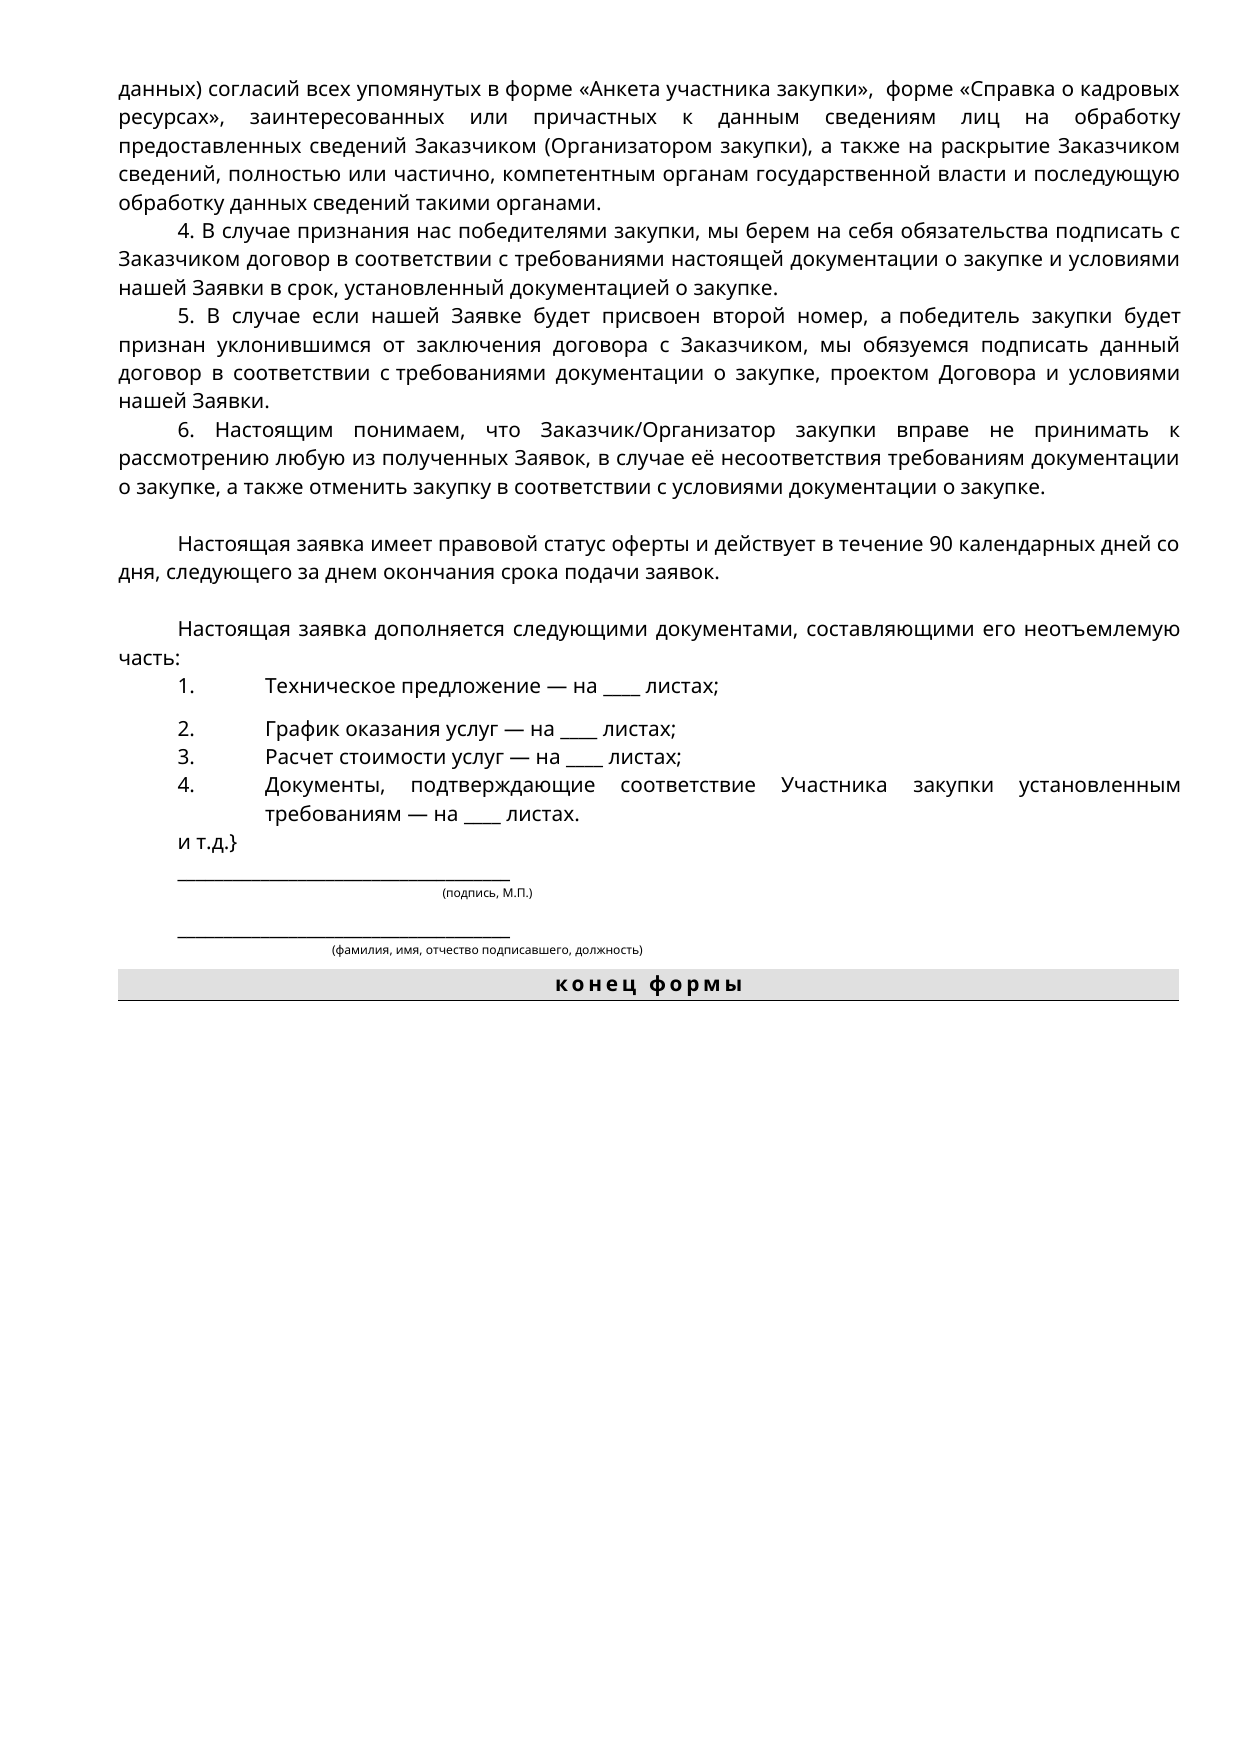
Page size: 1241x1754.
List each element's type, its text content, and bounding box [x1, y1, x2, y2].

text конец формы [118, 969, 1179, 1000]
text 6. Настоящим понимаем, что Заказчик/Организатор закупки вправе не принимать к рассмотрению любую из полученных Заявок, в случае её несоответствия требованиям документации о закупке, а также отменить закупку в соответствии с условиями документации о закупке. [118, 415, 1181, 500]
list График оказания услуг — на ____ листах; [177, 714, 1181, 742]
text 4. В случае признания нас победителями закупки, мы берем на себя обязательства подписать с Заказчиком договор в соответствии с требованиями настоящей документации о закупке и условиями нашей Заявки в срок, установленный документацией о закупке. [118, 216, 1181, 301]
text Настоящая заявка имеет правовой статус оферты и действует в течение 90 календарных дней со дня, следующего за днем окончания срока подачи заявок. [118, 529, 1181, 586]
list Расчет стоимости услуг — на ____ листах; [177, 742, 1181, 771]
text и т.д.} [118, 827, 1181, 856]
text Настоящая заявка дополняется следующими документами, составляющими его неотъемлемую часть: [118, 614, 1181, 671]
text (фамилия, имя, отчество подписавшего, должность) [118, 941, 797, 969]
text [118, 74, 1181, 216]
text ____________________________________ [118, 913, 1181, 941]
list Техническое предложение — на ____ листах; [177, 671, 1181, 699]
text ____________________________________ [118, 856, 1181, 884]
list Документы, подтверждающие соответствие Участника закупки установленным требованиям — на ____ листах. [177, 771, 1181, 827]
text 5. В случае если нашей Заявке будет присвоен второй номер, а победитель закупки будет признан уклонившимся от заключения договора с Заказчиком, мы обязуемся подписать данный договор в соответствии с требованиями документации о закупке, проектом Договора и условиями нашей Заявки. [118, 301, 1181, 415]
text (подпись, М.П.) [118, 884, 797, 913]
